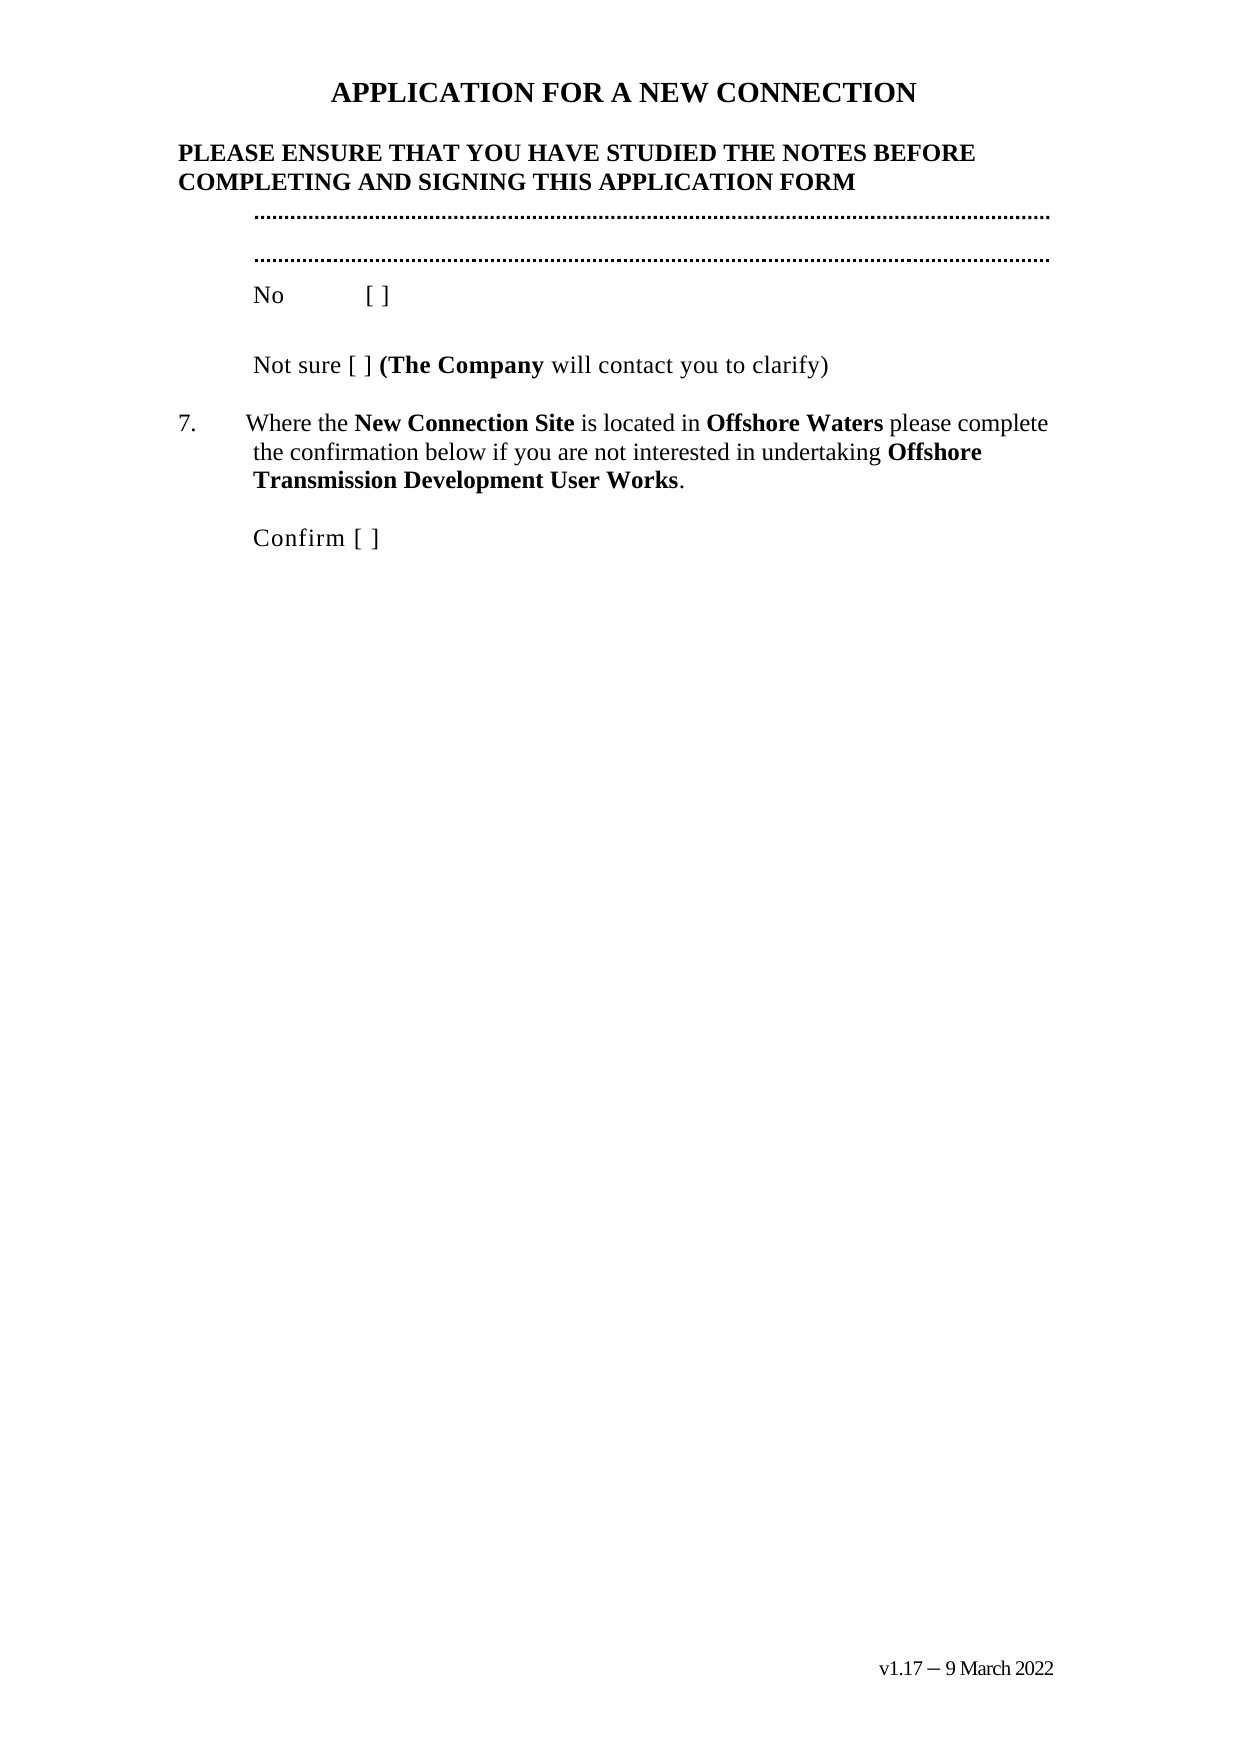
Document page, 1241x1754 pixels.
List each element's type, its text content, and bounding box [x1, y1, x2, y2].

text APPLICATION FOR A NEW CONNECTION [178, 76, 1070, 109]
text No [ ] [253, 281, 1070, 309]
text Confirm [ ] [253, 523, 1070, 552]
text the confirmation below if you are not interested in undertaking Offshore Transmission Development User Works. [253, 437, 987, 495]
text PLEASE ENSURE THAT YOU HAVE STUDIED THE NOTES BEFORE COMPLETING AND SIGNING THIS APPLICATION FORM [178, 139, 980, 196]
text Not sure [ ] (The Company will contact you to clarify) [253, 351, 1070, 380]
text 7. Where the New Connection Site is located in Offshore Waters please complete [178, 408, 1070, 437]
